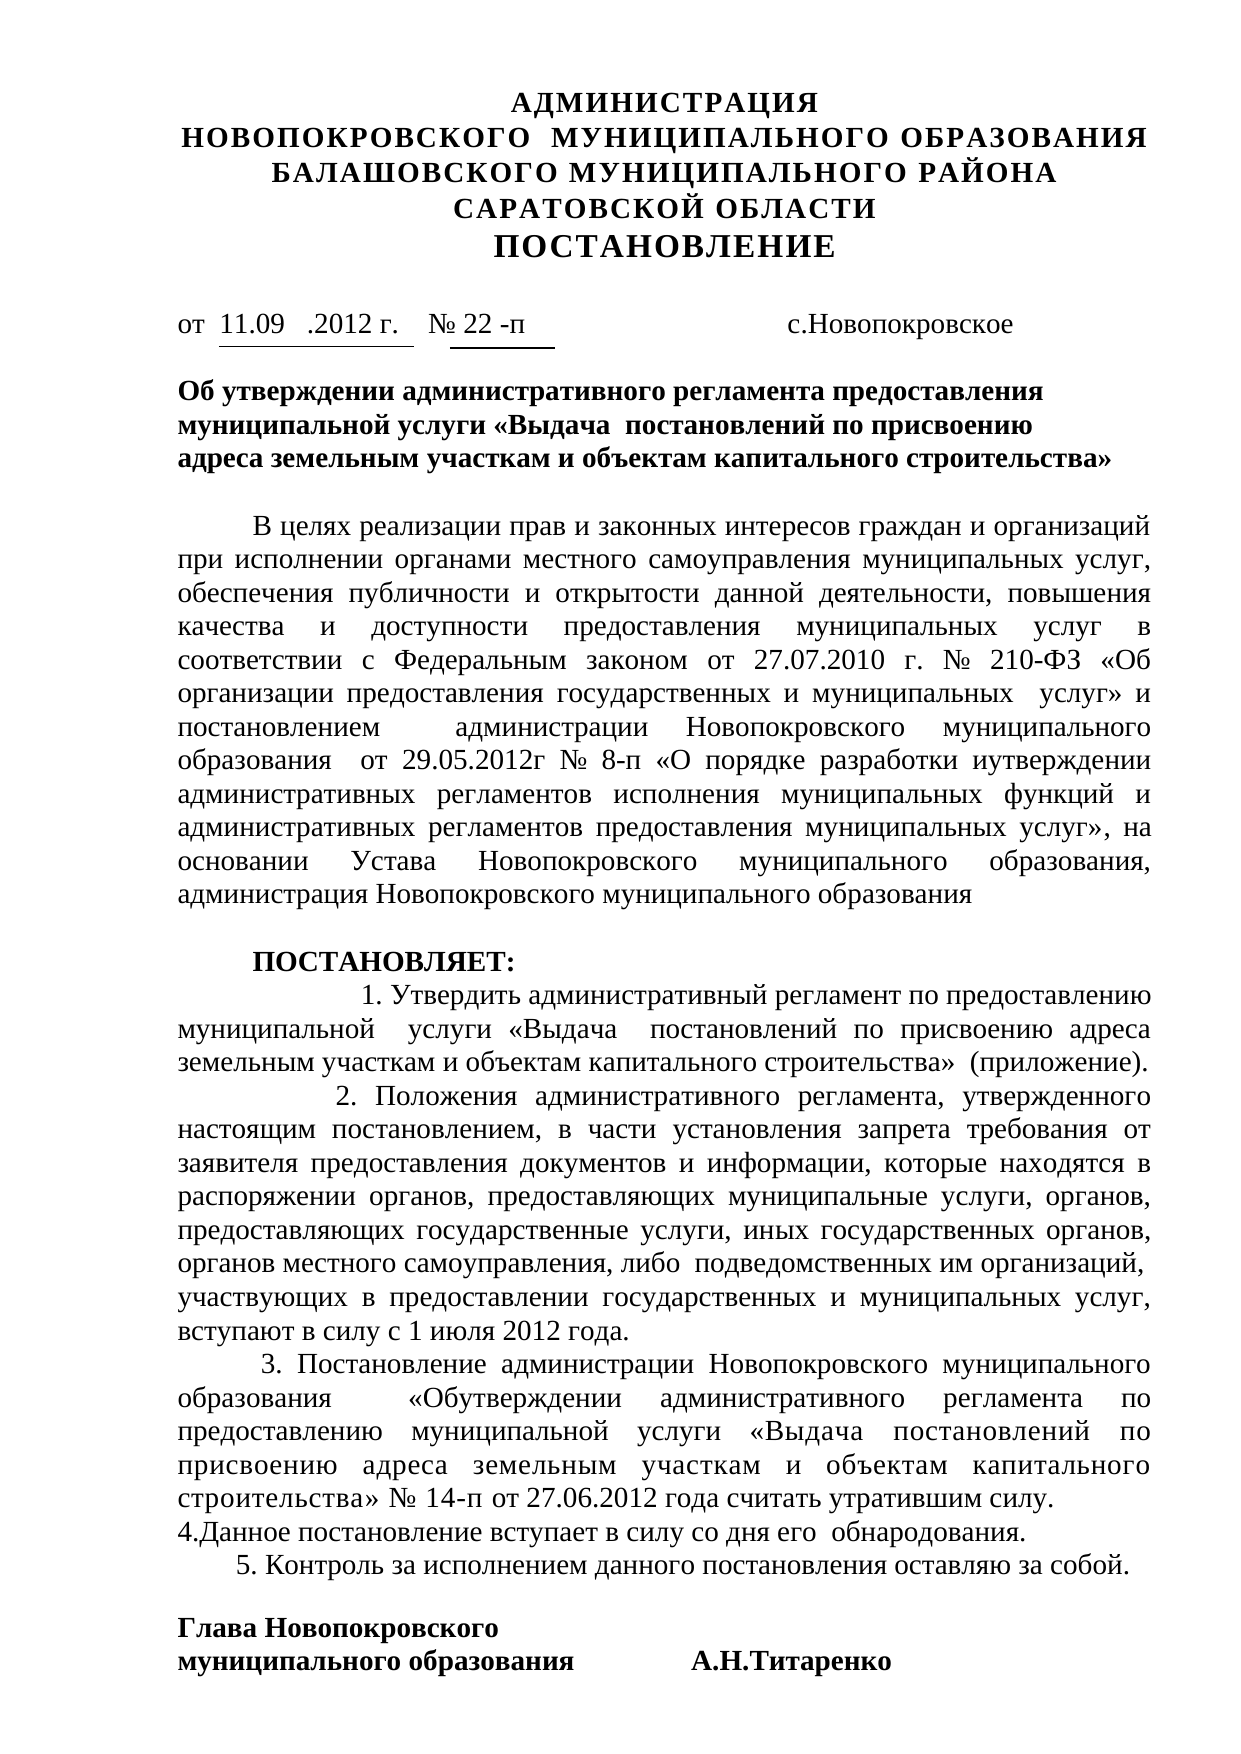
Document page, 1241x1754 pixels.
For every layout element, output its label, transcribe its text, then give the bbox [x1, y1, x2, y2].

text ПОСТАНОВЛЕНИЕ [177, 226, 1152, 264]
text Об утверждении административного регламента предоставления муниципальной услуги «Выдача постановлений по присвоению [177, 373, 1152, 441]
text 4.Данное постановление вступает в силу со дня его обнародования. [177, 1514, 1152, 1547]
text участвующих в предоставлении государственных и муниципальных услуг, вступают в силу с 1 июля 2012 года. [177, 1279, 1152, 1346]
text В целях реализации прав и законных интересов граждан и организаций при исполнении органами местного самоуправления муниципальных услуг, обеспечения публичности и открытости данной деятельности, повышения качества и доступности предоставления муниципальных услуг в соответствии с Федеральным законом от 27.07.2010 г. № 210-ФЗ «Об организации предоставления государственных и муниципальных услуг» и постановлением администрации Новопокровского муниципального образования от 29.05.2012г № 8-п «О порядке разработки иутверждении административных регламентов исполнения муниципальных функций и административных регламентов предоставления муниципальных услуг», на основании Устава Новопокровского муниципального образования, администрация Новопокровского муниципального образования [177, 508, 1152, 910]
text 1. Утвердить административный регламент по предоставлению [177, 977, 1152, 1011]
text НОВОПОКРОВСКОГО МУНИЦИПАЛЬНОГО ОБРАЗОВАНИЯ БАЛАШОВСКОГО МУНИЦИПАЛЬНОГО РАЙОНА [177, 120, 1152, 189]
text муниципальной услуги «Выдача постановлений по присвоению адреса земельным участкам и объектам капитального строительства» (приложение). [177, 1011, 1152, 1078]
list от 11.09 .2012 г. № 22 -п с.Новопокровское [177, 306, 1152, 340]
text 5. Контроль за исполнением данного постановления оставляю за собой. [177, 1547, 1152, 1581]
text ПОСТАНОВЛЯЕТ: [177, 944, 1152, 977]
text САРАТОВСКОЙ ОБЛАСТИ [177, 191, 1152, 224]
text 2. Положения административного регламента, утвержденного настоящим постановлением, в части установления запрета требования от заявителя предоставления документов и информации, которые находятся в распоряжении органов, предоставляющих муниципальные услуги, органов, предоставляющих государственные услуги, иных государственных органов, органов местного самоуправления, либо подведомственных им организаций, [177, 1078, 1152, 1279]
text АДМИНИСТРАЦИЯ [177, 85, 1152, 119]
text адреса земельным участкам и объектам капитального строительства» [177, 441, 1152, 474]
text Глава Новопокровского [177, 1610, 1152, 1643]
text 3. Постановление администрации Новопокровского муниципального образования «Обутверждении административного регламента по предоставлению муниципальной услуги «Выдача постановлений по присвоению адреса земельным участкам и объектам капитального строительства» № 14-п от 27.06.2012 года считать утратившим силу. [177, 1346, 1152, 1514]
text муниципального образования А.Н.Титаренко [177, 1643, 1235, 1677]
